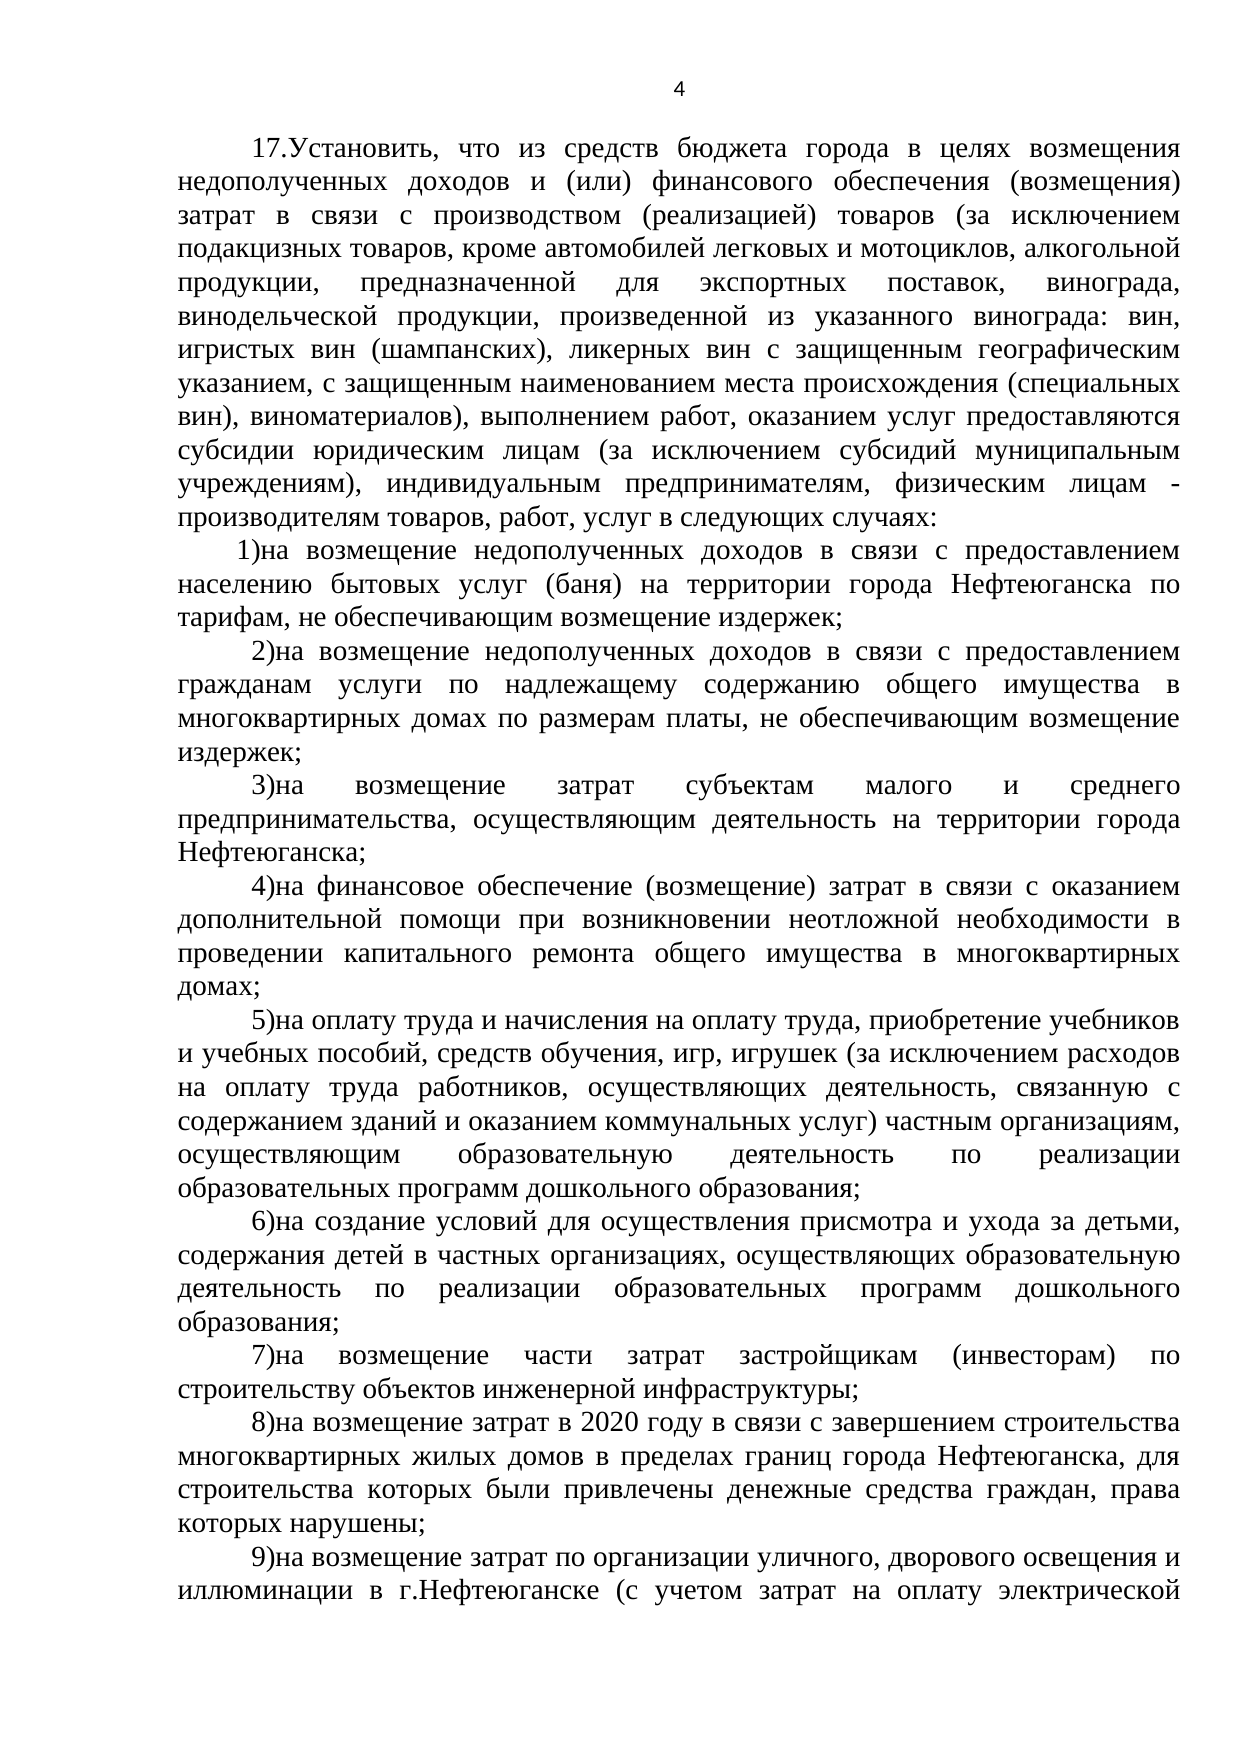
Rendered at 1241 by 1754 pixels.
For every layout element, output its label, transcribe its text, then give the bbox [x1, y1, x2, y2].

text 7)на возмещение части затрат застройщикам (инвесторам) по строительству объектов инженерной инфраструктуры; [177, 1337, 1181, 1404]
text 3)на возмещение затрат субъектам малого и среднего предпринимательства, осуществляющим деятельность на территории города Нефтеюганска; [177, 767, 1181, 868]
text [177, 1539, 1181, 1606]
text 17.Установить, что из средств бюджета города в целях возмещения недополученных доходов и (или) финансового обеспечения (возмещения) затрат в связи с производством (реализацией) товаров (за исключением подакцизных товаров, кроме автомобилей легковых и мотоциклов, алкогольной продукции, предназначенной для экспортных поставок, винограда, винодельческой продукции, произведенной из указанного винограда: вин, игристых вин (шампанских), ликерных вин с защищенным географическим указанием, с защищенным наименованием места происхождения (специальных вин), виноматериалов), выполнением работ, оказанием услуг предоставляются субсидии юридическим лицам (за исключением субсидий муниципальным учреждениям), индивидуальным предпринимателям, физическим лицам - производителям товаров, работ, услуг в следующих случаях: [177, 130, 1181, 532]
text 5)на оплату труда и начисления на оплату труда, приобретение учебников и учебных пособий, средств обучения, игр, игрушек (за исключением расходов на оплату труда работников, осуществляющих деятельность, связанную с содержанием зданий и оказанием коммунальных услуг) частным организациям, осуществляющим образовательную деятельность по реализации образовательных программ дошкольного образования; [177, 1002, 1181, 1203]
text 4)на финансовое обеспечение (возмещение) затрат в связи с оказанием дополнительной помощи при возникновении неотложной необходимости в проведении капитального ремонта общего имущества в многоквартирных домах; [177, 868, 1181, 1002]
text 8)на возмещение затрат в 2020 году в связи с завершением строительства многоквартирных жилых домов в пределах границ города Нефтеюганска, для строительства которых были привлечены денежные средства граждан, права которых нарушены; [177, 1404, 1181, 1539]
text 6)на создание условий для осуществления присмотра и ухода за детьми, содержания детей в частных организациях, осуществляющих образовательную деятельность по реализации образовательных программ дошкольного образования; [177, 1203, 1181, 1337]
text 1)на возмещение недополученных доходов в связи с предоставлением населению бытовых услуг (баня) на территории города Нефтеюганска по тарифам, не обеспечивающим возмещение издержек; [177, 532, 1181, 633]
text 2)на возмещение недополученных доходов в связи с предоставлением гражданам услуги по надлежащему содержанию общего имущества в многоквартирных домах по размерам платы, не обеспечивающим возмещение издержек; [177, 633, 1181, 767]
